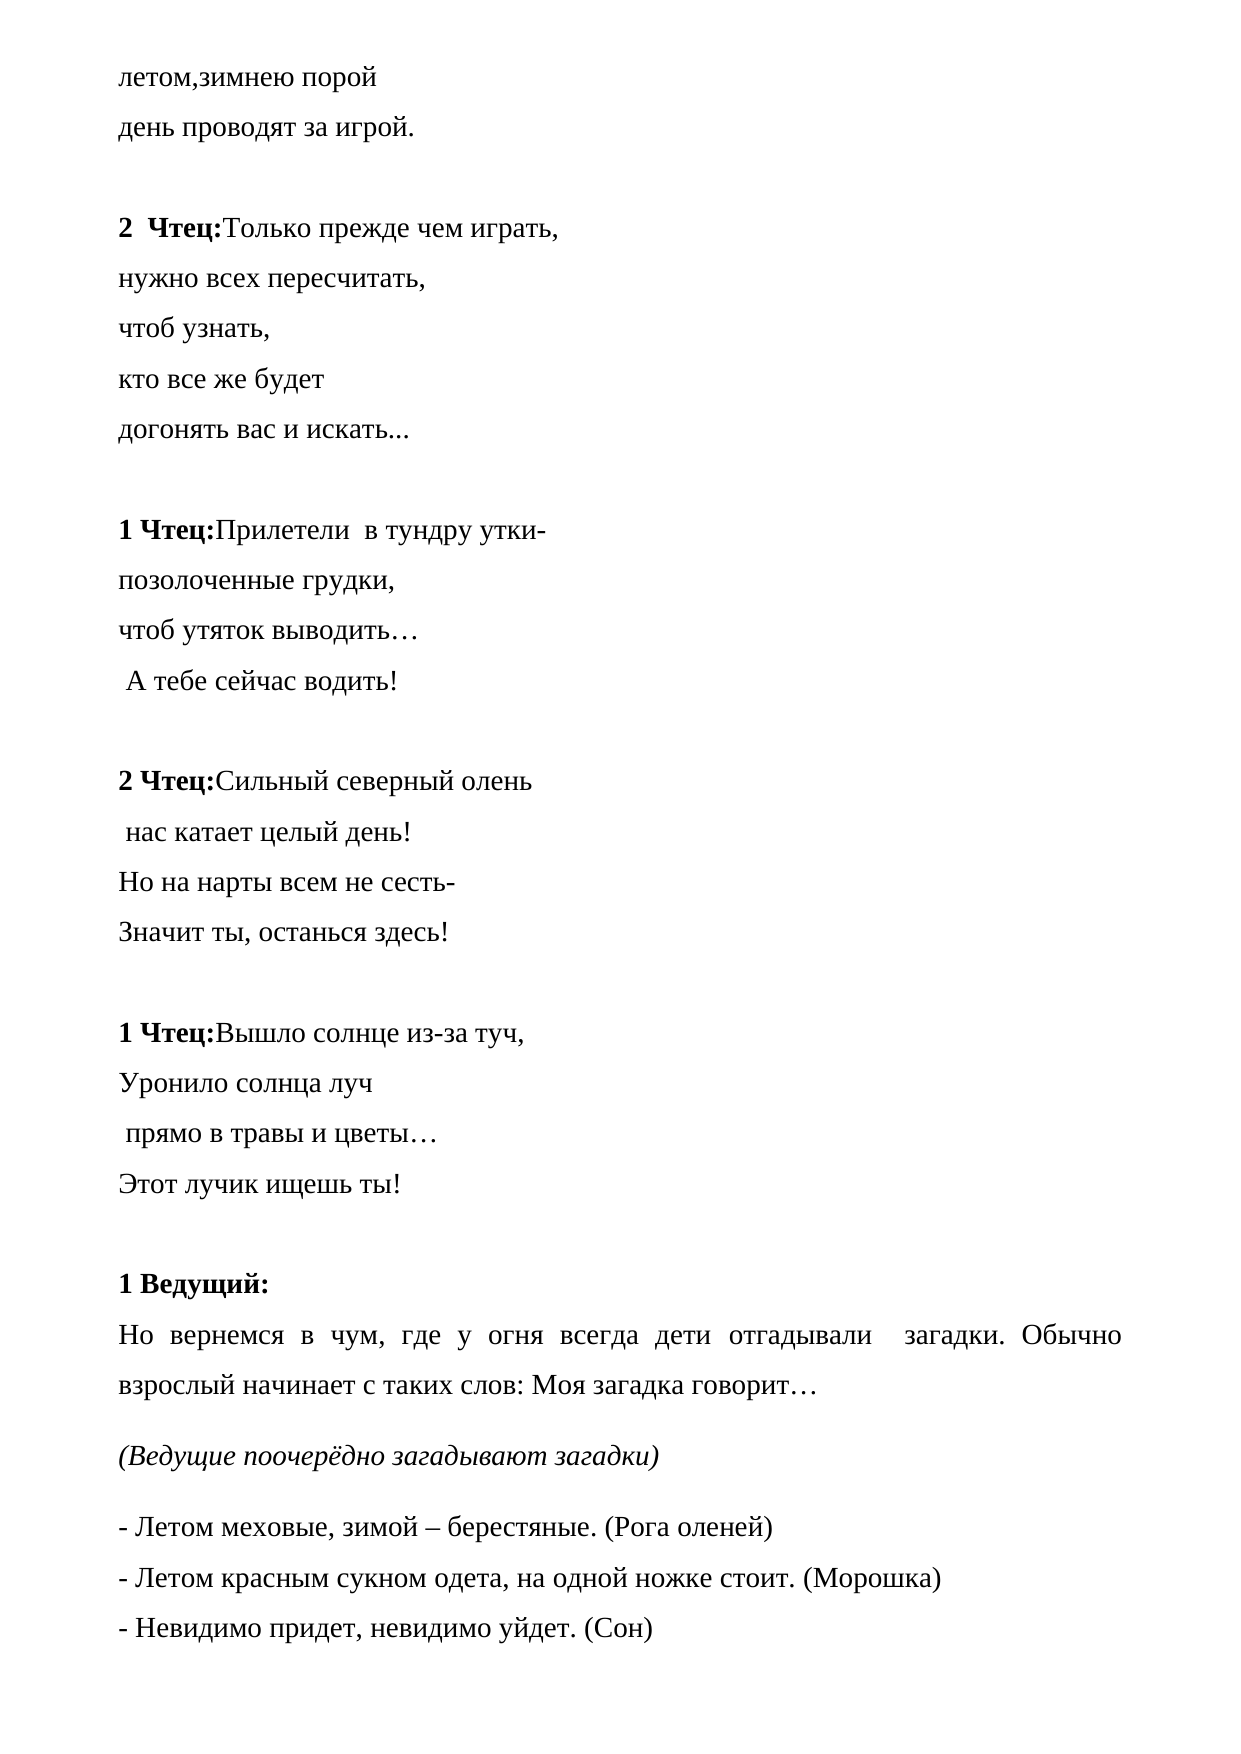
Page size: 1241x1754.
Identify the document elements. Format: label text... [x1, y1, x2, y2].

text нужно всех пересчитать, [118, 260, 1122, 294]
text нас катает целый день! [118, 814, 1122, 847]
text А тебе сейчас водить! [118, 663, 1122, 696]
text - Летом меховые, зимой – берестяные. (Рога оленей) [118, 1509, 1122, 1543]
text Уронило солнца луч [118, 1065, 1122, 1099]
text Но вернемся в чум, где у огня всегда дети отгадывали загадки. Обычно взрослый начинает с таких слов: Моя загадка говорит… [118, 1317, 1122, 1401]
text Этот лучик ищешь ты! [118, 1166, 1122, 1199]
text - Невидимо придет, невидимо уйдет. (Сон) [118, 1610, 1122, 1644]
text позолоченные грудки, [118, 562, 1122, 596]
text догонять вас и искать... [118, 411, 1122, 445]
text Но на нарты всем не сесть- [118, 864, 1122, 898]
text чтоб узнать, [118, 311, 1122, 344]
text день проводят за игрой. [118, 109, 1122, 143]
text 1 Чтец:Вышло солнце из-за туч, [118, 1015, 1122, 1048]
text кто все же будет [118, 361, 1122, 394]
text прямо в травы и цветы… [118, 1116, 1122, 1149]
text (Ведущие поочерёдно загадывают загадки) [118, 1438, 1122, 1472]
text - Летом красным сукном одета, на одной ножке стоит. (Морошка) [118, 1560, 1122, 1593]
text чтоб утяток выводить… [118, 612, 1122, 646]
text 2 Чтец:Сильный северный олень [118, 763, 1122, 797]
text летом,зимнею порой [118, 59, 1122, 93]
text 1 Ведущий: [118, 1267, 1122, 1300]
text Значит ты, останься здесь! [118, 914, 1122, 948]
text 1 Чтец:Прилетели в тундру утки- [118, 512, 1122, 545]
text 2 Чтец:Только прежде чем играть, [118, 210, 1122, 243]
